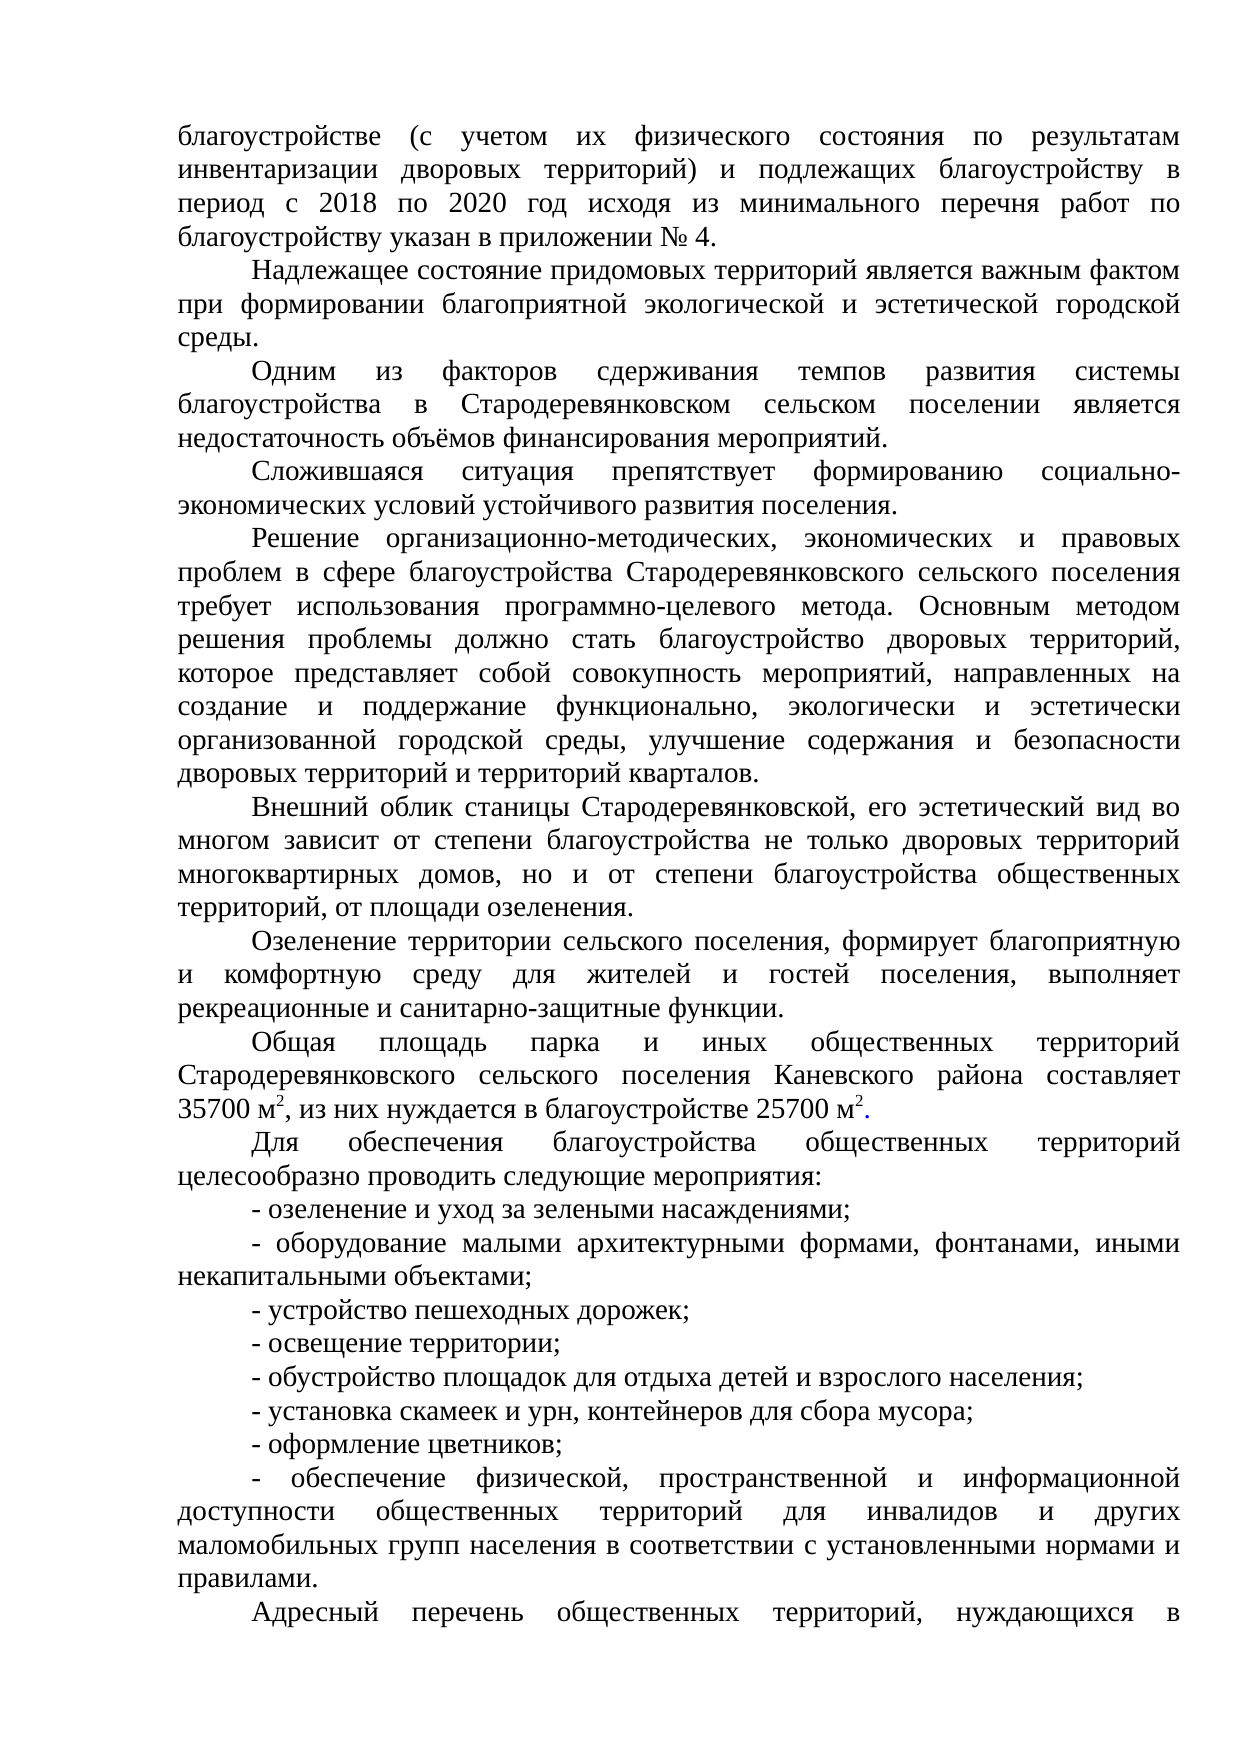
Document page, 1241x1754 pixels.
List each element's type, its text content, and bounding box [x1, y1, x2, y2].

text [177, 1594, 1181, 1627]
text Для обеспечения благоустройства общественных территорий целесообразно проводить следующие мероприятия: [177, 1124, 1181, 1191]
text Надлежащее состояние придомовых территорий является важным фактом при формировании благоприятной экологической и эстетической городской среды. [177, 252, 1181, 353]
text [177, 118, 1181, 252]
text Внешний облик станицы Стародеревянковской, его эстетический вид во многом зависит от степени благоустройства не только дворовых территорий многоквартирных домов, но и от степени благоустройства общественных территорий, от площади озеленения. [177, 789, 1181, 923]
text - обустройство площадок для отдыха детей и взрослого населения; [177, 1359, 1181, 1393]
text - озеленение и уход за зелеными насаждениями; [177, 1191, 1181, 1225]
text Общая площадь парка и иных общественных территорий Стародеревянковского сельского поселения Каневского района составляет 35700 м2, из них нуждается в благоустройстве 25700 м2. [177, 1024, 1181, 1124]
text - освещение территории; [177, 1326, 1181, 1359]
text Решение организационно-методических, экономических и правовых проблем в сфере благоустройства Стародеревянковского сельского поселения требует использования программно-целевого метода. Основным методом решения проблемы должно стать благоустройство дворовых территорий, которое представляет собой совокупность мероприятий, направленных на создание и поддержание функционально, экологически и эстетически организованной городской среды, улучшение содержания и безопасности дворовых территорий и территорий кварталов. [177, 521, 1181, 789]
text - оборудование малыми архитектурными формами, фонтанами, иными некапитальными объектами; [177, 1225, 1181, 1292]
text - оформление цветников; [177, 1426, 1181, 1460]
text - обеспечение физической, пространственной и информационной доступности общественных территорий для инвалидов и других маломобильных групп населения в соответствии с установленными нормами и правилами. [177, 1460, 1181, 1594]
text - устройство пешеходных дорожек; [177, 1292, 1181, 1326]
text Одним из факторов сдерживания темпов развития системы благоустройства в Стародеревянковском сельском поселении является недостаточность объёмов финансирования мероприятий. [177, 353, 1181, 453]
text Озеленение территории сельского поселения, формирует благоприятную и комфортную среду для жителей и гостей поселения, выполняет рекреационные и санитарно-защитные функции. [177, 923, 1181, 1024]
text - установка скамеек и урн, контейнеров для сбора мусора; [177, 1393, 1181, 1426]
text Сложившаяся ситуация препятствует формированию социально-экономических условий устойчивого развития поселения. [177, 453, 1181, 521]
